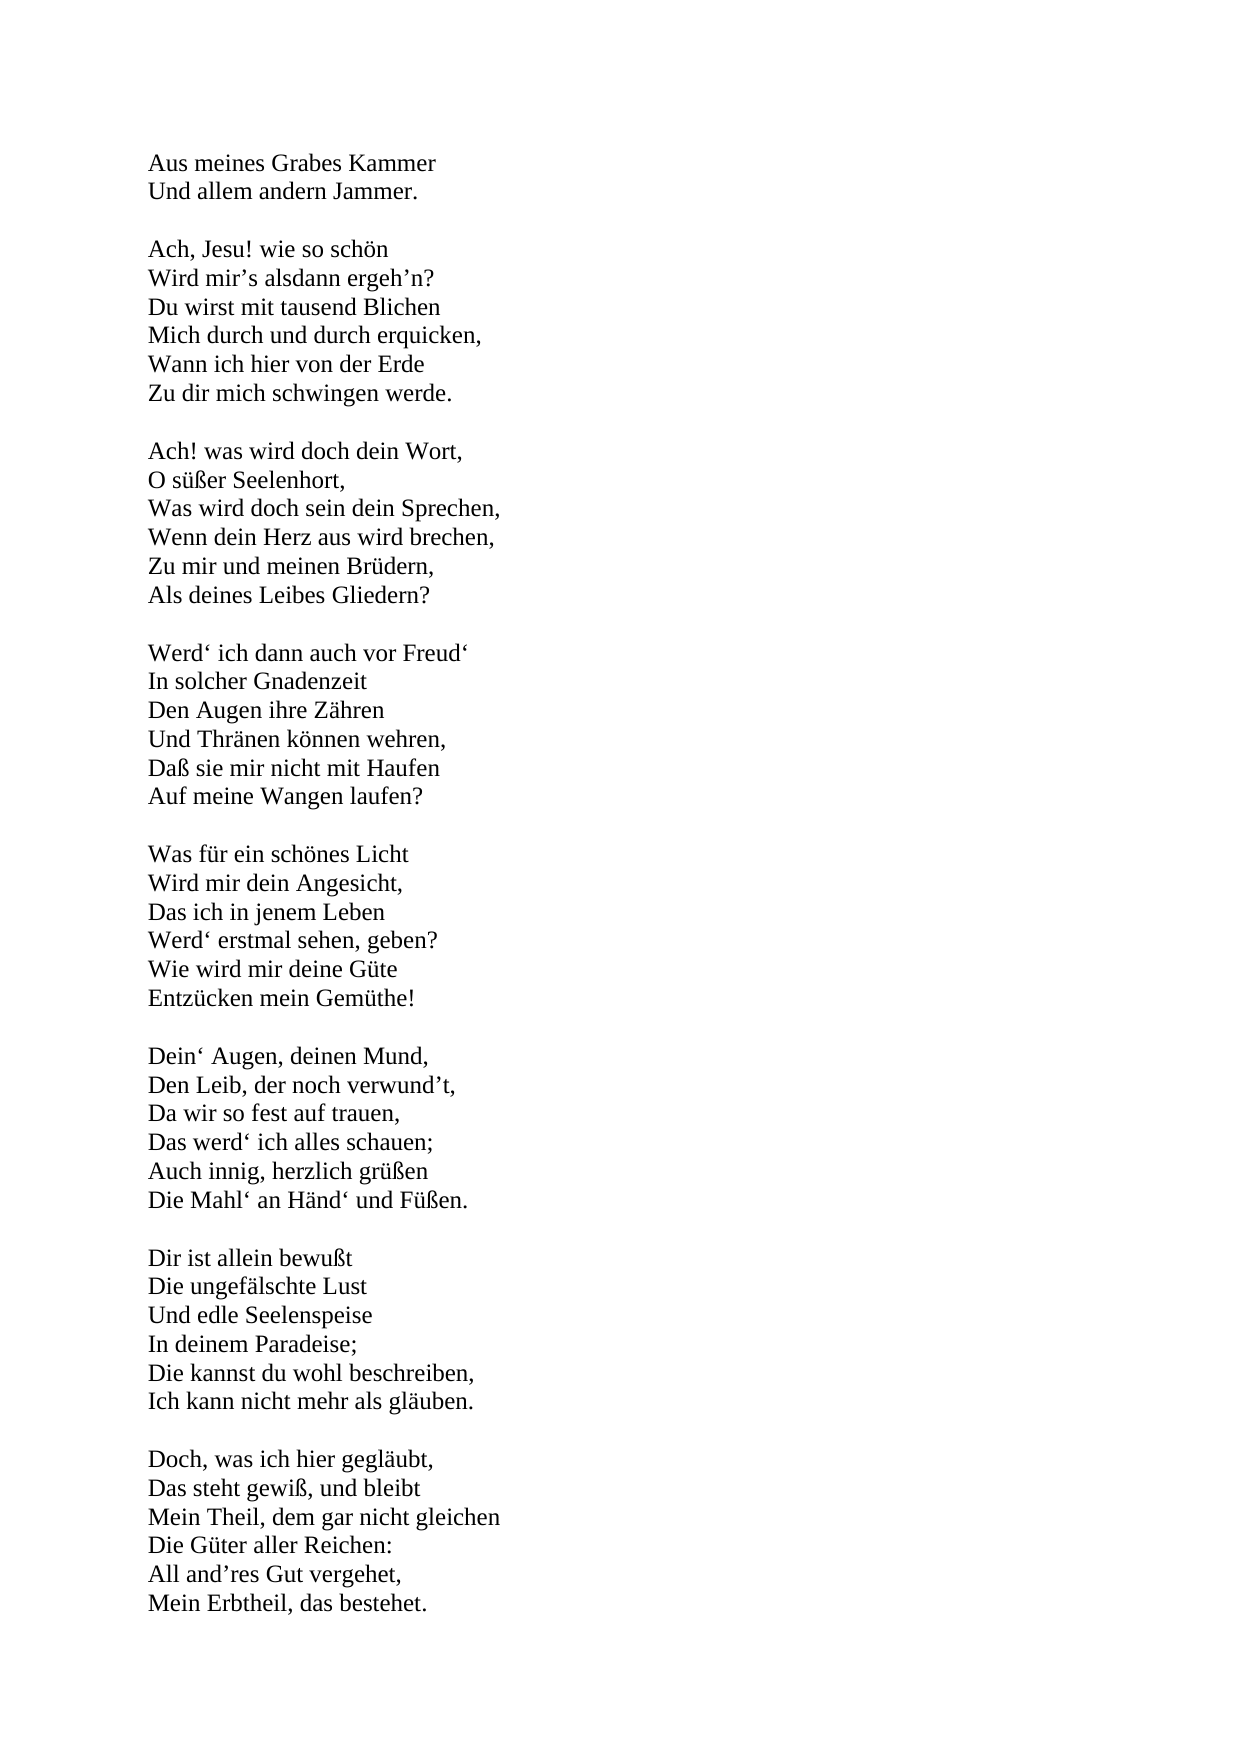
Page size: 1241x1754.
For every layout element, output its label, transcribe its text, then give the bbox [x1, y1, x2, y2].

text Ach! was wird doch dein Wort, O süßer Seelenhort, Was wird doch sein dein Sprechen, Wenn dein Herz aus wird brechen, Zu mir und meinen Brüdern, Als deines Leibes Gliedern? [148, 436, 1093, 608]
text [148, 148, 1093, 205]
text Was für ein schönes Licht Wird mir dein Angesicht, Das ich in jenem Leben Werd‘ erstmal sehen, geben? Wie wird mir deine Güte Entzücken mein Gemüthe! [148, 839, 1093, 1012]
text Ach, Jesu! wie so schön Wird mir’s alsdann ergeh’n? Du wirst mit tausend Blichen Mich durch und durch erquicken, Wann ich hier von der Erde Zu dir mich schwingen werde. [148, 234, 1093, 407]
text Dir ist allein bewußt Die ungefälschte Lust Und edle Seelenspeise In deinem Paradeise; Die kannst du wohl beschreiben, Ich kann nicht mehr als gläuben. [148, 1243, 1093, 1415]
text Werd‘ ich dann auch vor Freud‘ In solcher Gnadenzeit Den Augen ihre Zähren Und Thränen können wehren, Daß sie mir nicht mit Haufen Auf meine Wangen laufen? [148, 638, 1093, 810]
text Dein‘ Augen, deinen Mund, Den Leib, der noch verwund’t, Da wir so fest auf trauen, Das werd‘ ich alles schauen; Auch innig, herzlich grüßen Die Mahl‘ an Händ‘ und Füßen. [148, 1041, 1093, 1213]
text Doch, was ich hier gegläubt, Das steht gewiß, und bleibt Mein Theil, dem gar nicht gleichen Die Güter aller Reichen: All and’res Gut vergehet, Mein Erbtheil, das bestehet. [148, 1444, 1093, 1617]
